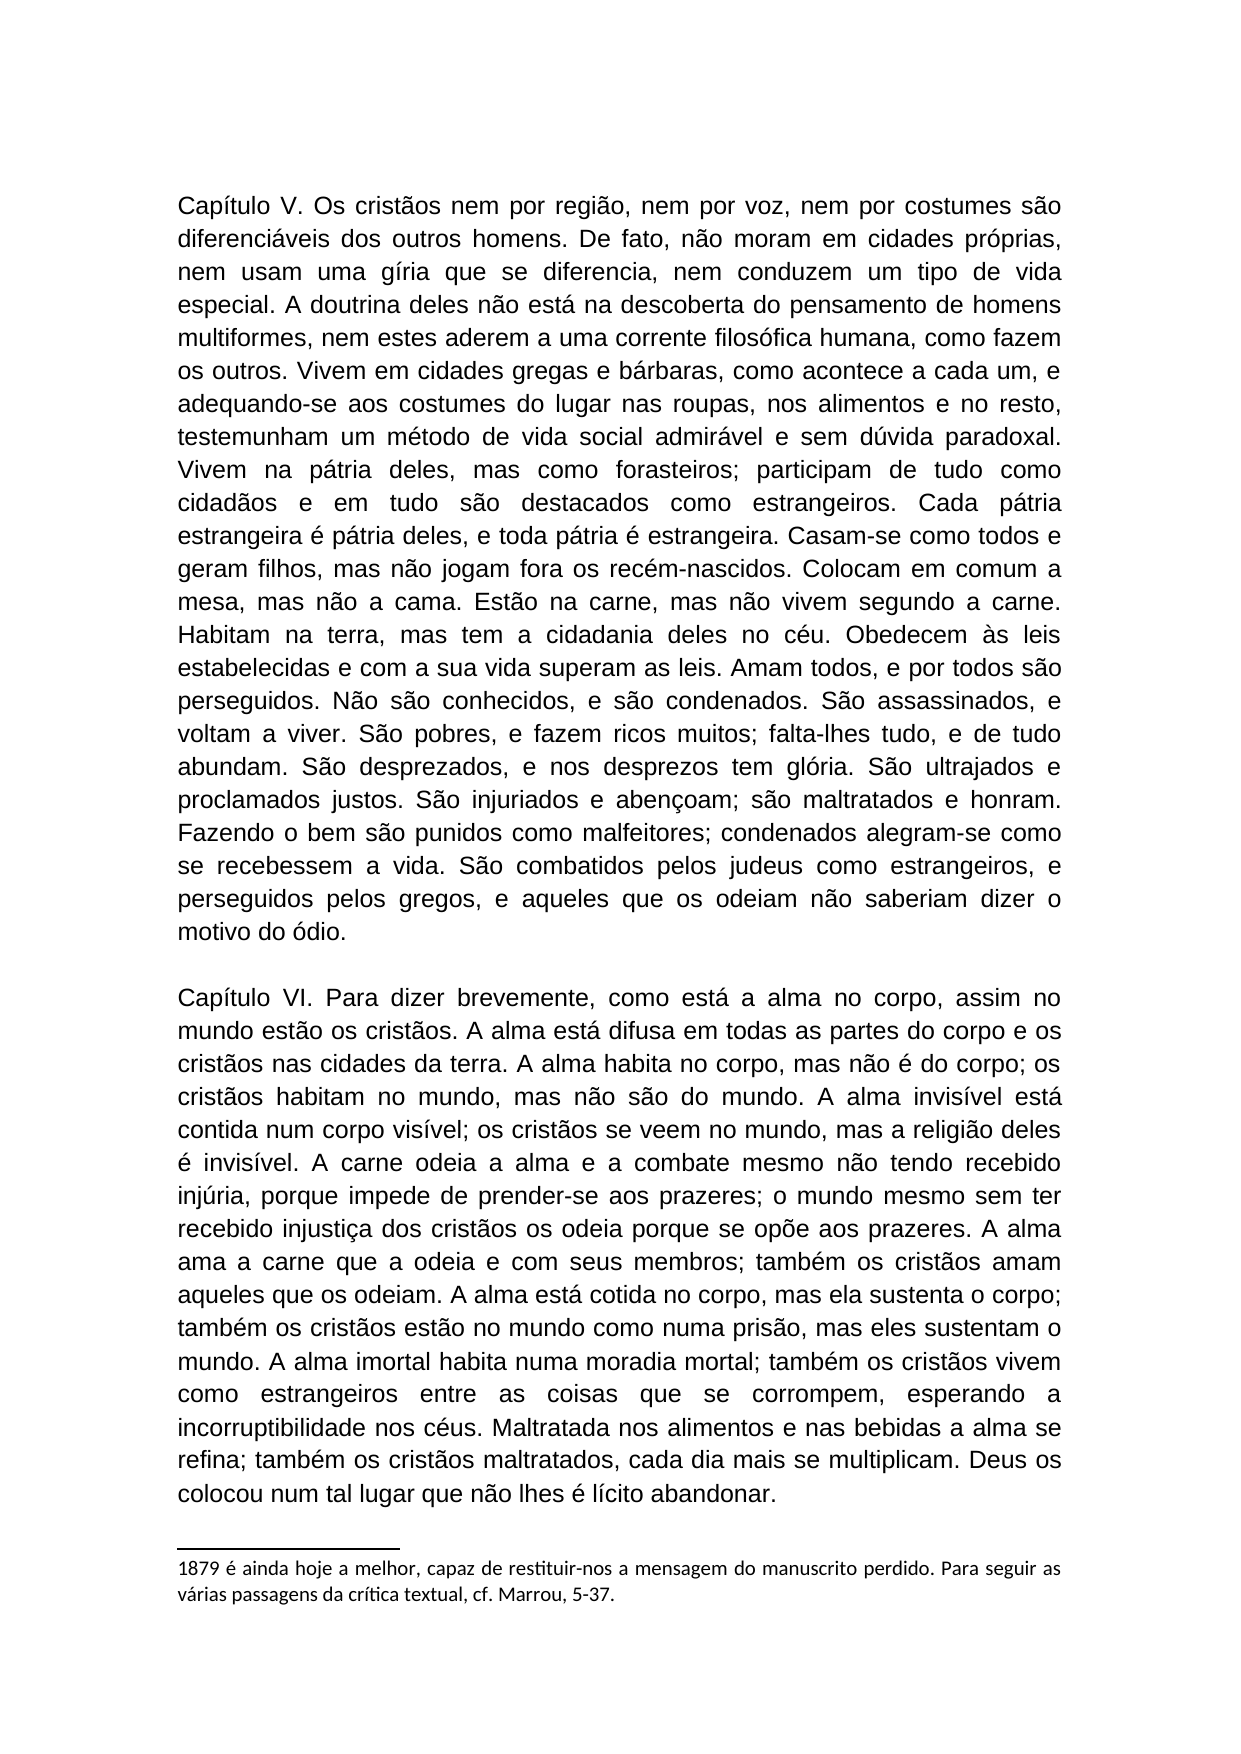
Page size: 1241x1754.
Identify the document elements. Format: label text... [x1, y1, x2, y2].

text Capítulo V. Os cristãos nem por região, nem por voz, nem por costumes são diferenciáveis dos outros homens. De fato, não moram em cidades próprias, nem usam uma gíria que se diferencia, nem conduzem um tipo de vida especial. A doutrina deles não está na descoberta do pensamento de homens multiformes, nem estes aderem a uma corrente filosófica humana, como fazem os outros. Vivem em cidades gregas e bárbaras, como acontece a cada um, e adequando-se aos costumes do lugar nas roupas, nos alimentos e no resto, testemunham um método de vida social admirável e sem dúvida paradoxal. Vivem na pátria deles, mas como forasteiros; participam de tudo como cidadãos e em tudo são destacados como estrangeiros. Cada pátria estrangeira é pátria deles, e toda pátria é estrangeira. Casam-se como todos e geram filhos, mas não jogam fora os recém-nascidos. Colocam em comum a mesa, mas não a cama. Estão na carne, mas não vivem segundo a carne. Habitam na terra, mas tem a cidadania deles no céu. Obedecem às leis estabelecidas e com a sua vida superam as leis. Amam todos, e por todos são perseguidos. Não são conhecidos, e são condenados. São assassinados, e voltam a viver. São pobres, e fazem ricos muitos; falta-lhes tudo, e de tudo abundam. São desprezados, e nos desprezos tem glória. São ultrajados e proclamados justos. São injuriados e abençoam; são maltratados e honram. Fazendo o bem são punidos como malfeitores; condenados alegram-se como se recebessem a vida. São combatidos pelos judeus como estrangeiros, e perseguidos pelos gregos, e aqueles que os odeiam não saberiam dizer o motivo do ódio. [177, 191, 1063, 946]
text Capítulo VI. Para dizer brevemente, como está a alma no corpo, assim no mundo estão os cristãos. A alma está difusa em todas as partes do corpo e os cristãos nas cidades da terra. A alma habita no corpo, mas não é do corpo; os cristãos habitam no mundo, mas não são do mundo. A alma invisível está contida num corpo visível; os cristãos se veem no mundo, mas a religião deles é invisível. A carne odeia a alma e a combate mesmo não tendo recebido injúria, porque impede de prender-se aos prazeres; o mundo mesmo sem ter recebido injustiça dos cristãos os odeia porque se opõe aos prazeres. A alma ama a carne que a odeia e com seus membros; também os cristãos amam aqueles que os odeiam. A alma está cotida no corpo, mas ela sustenta o corpo; também os cristãos estão no mundo como numa prisão, mas eles sustentam o mundo. A alma imortal habita numa moradia mortal; também os cristãos vivem como estrangeiros entre as coisas que se corrompem, esperando a incorruptibilidade nos céus. Maltratada nos alimentos e nas bebidas a alma se refina; também os cristãos maltratados, cada dia mais se multiplicam. Deus os colocou num tal lugar que não lhes é lícito abandonar. [177, 983, 1063, 1507]
